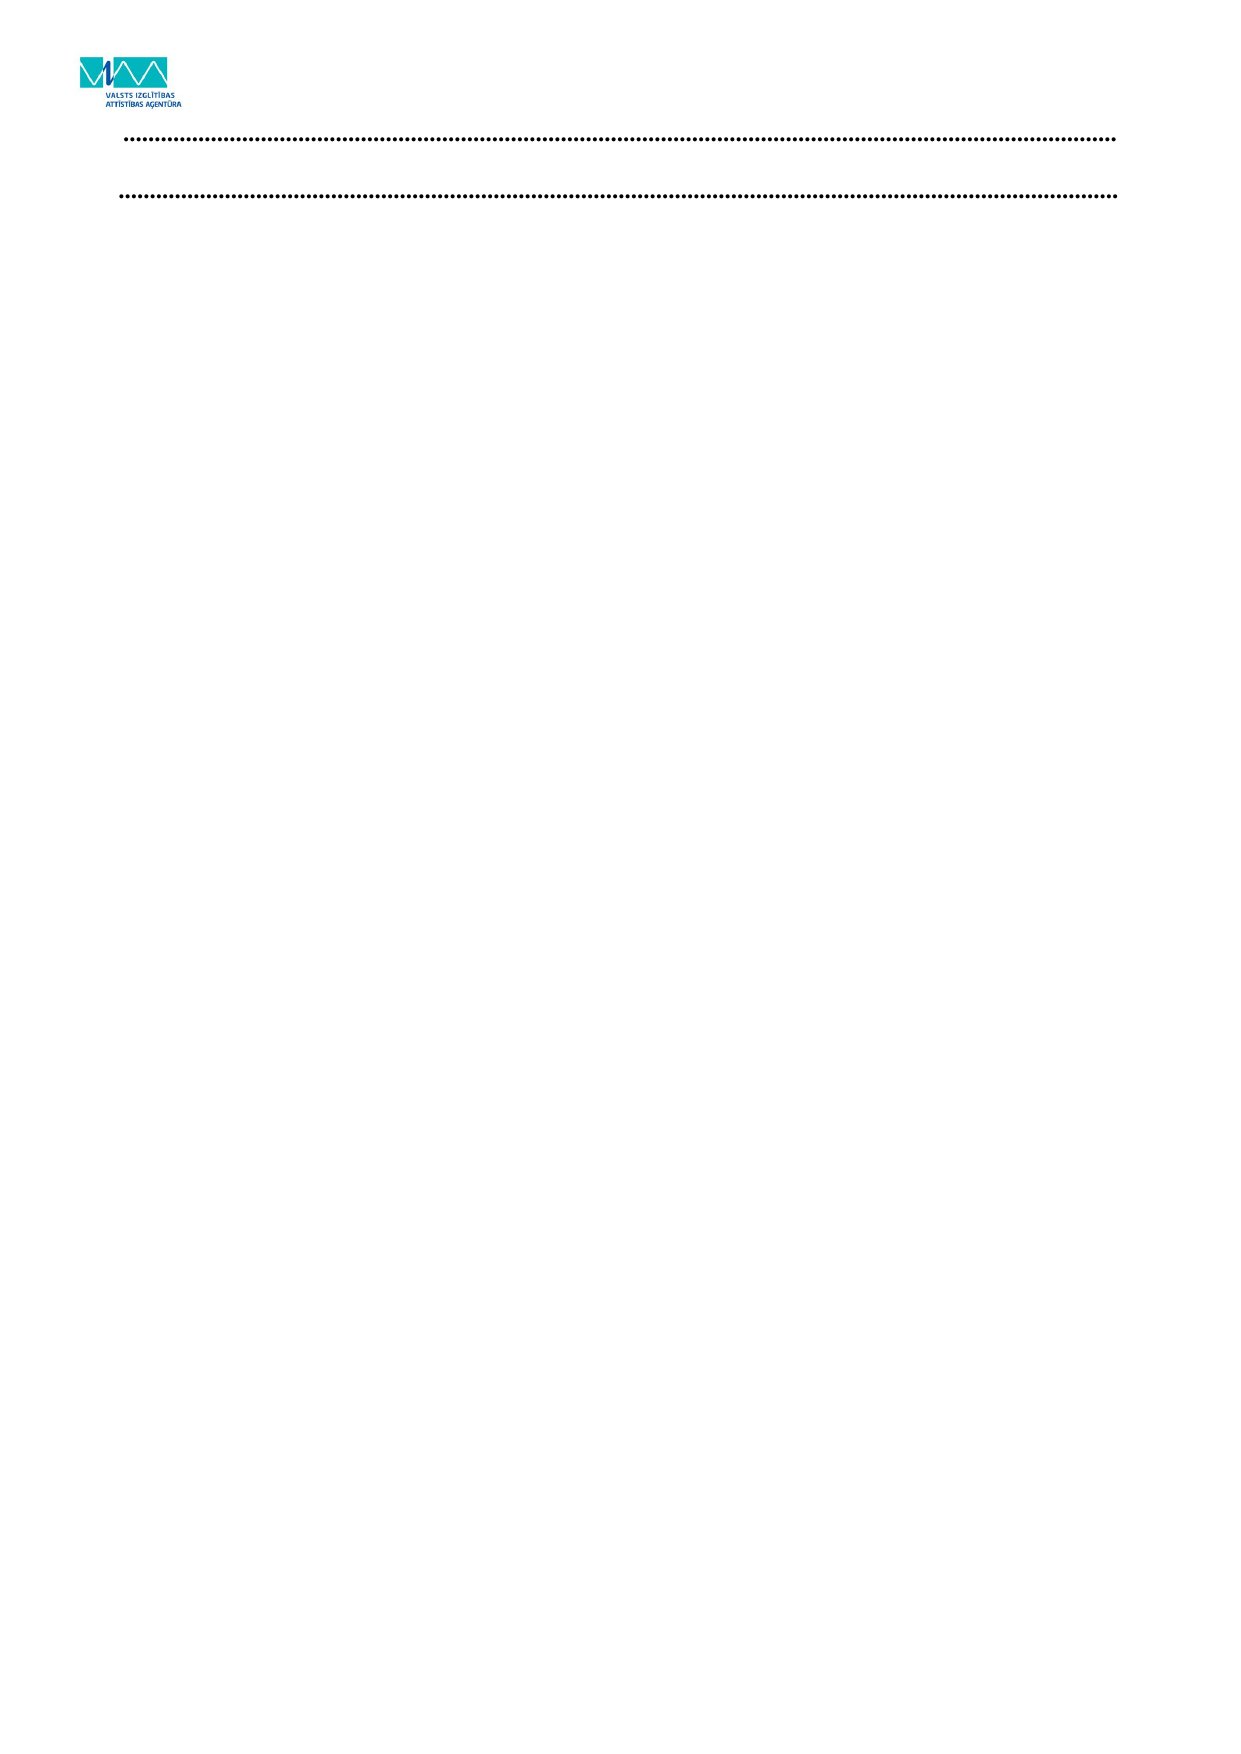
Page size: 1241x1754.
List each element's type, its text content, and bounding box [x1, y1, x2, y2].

picture [73, 53, 187, 111]
